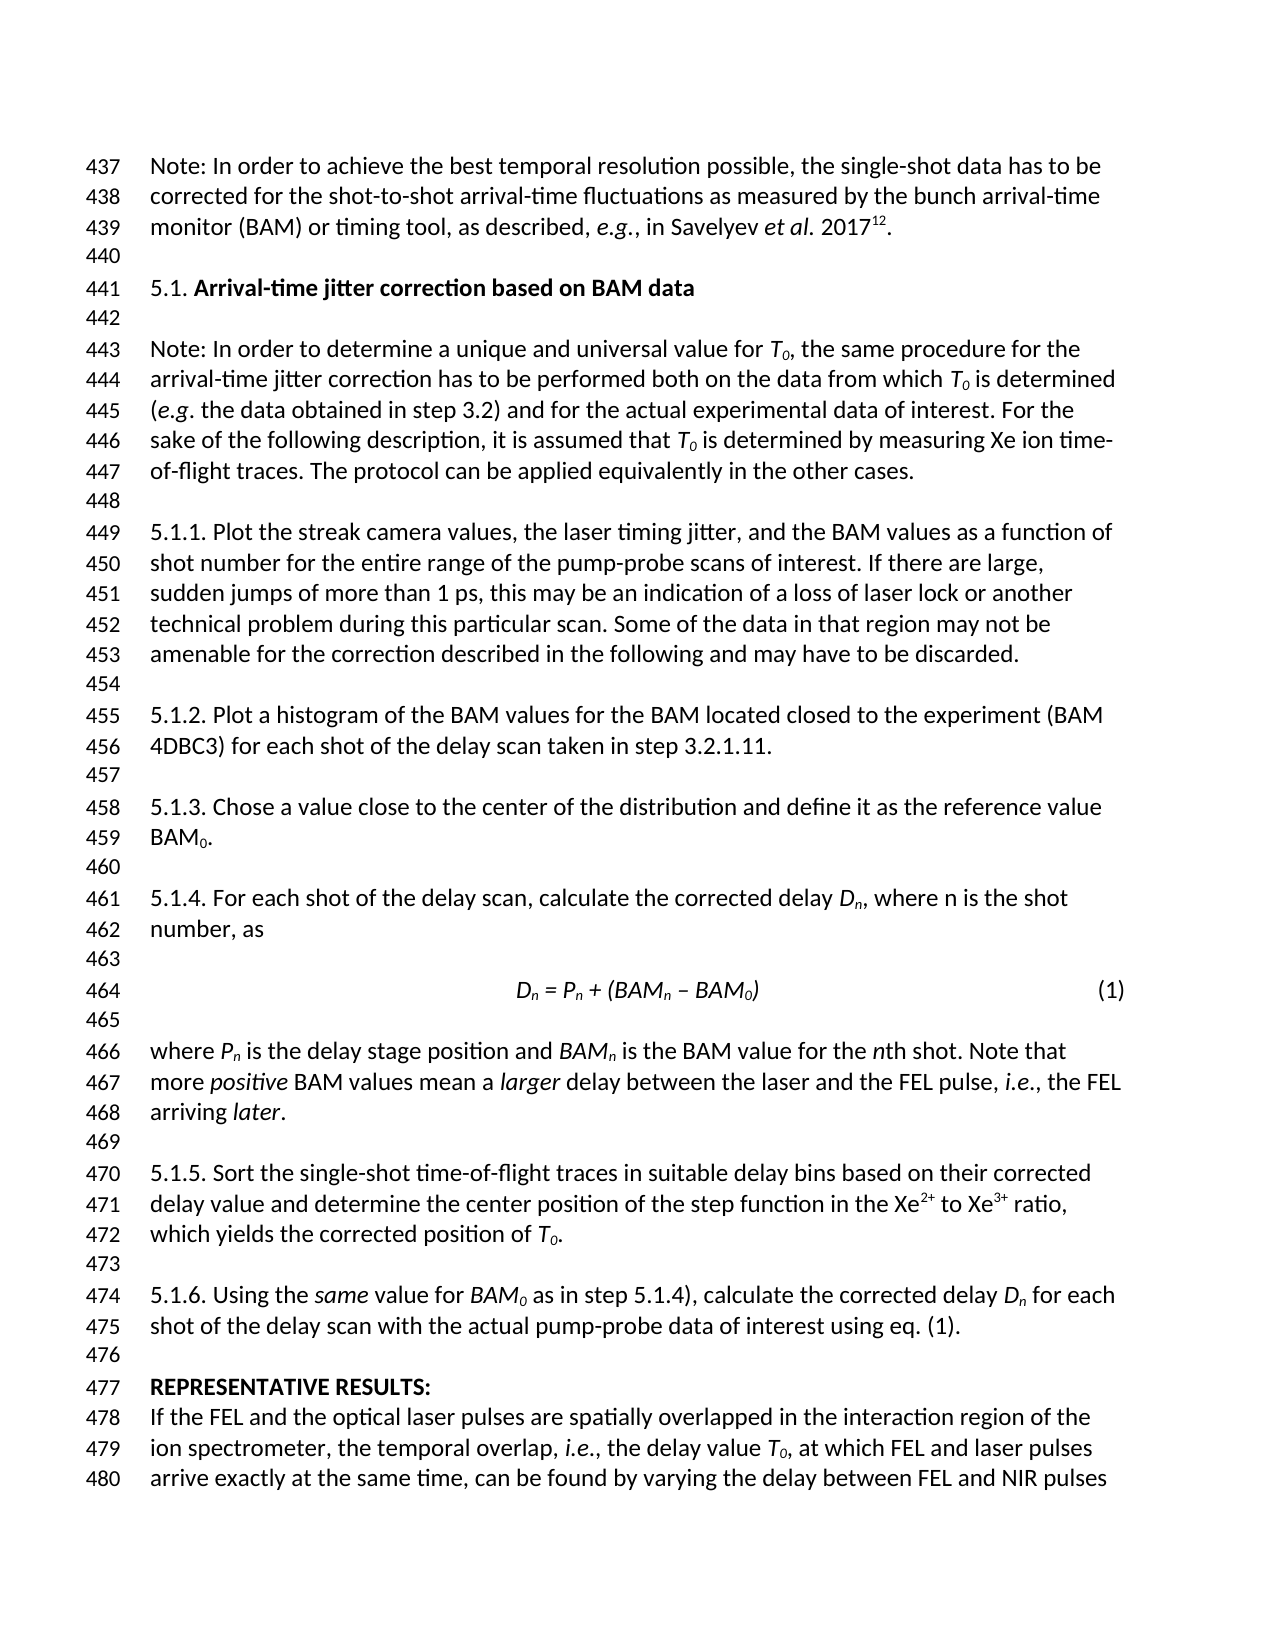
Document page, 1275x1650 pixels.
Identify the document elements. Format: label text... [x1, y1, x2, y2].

list Chose a value close to the center of the distribution and define it as the reference value BAM0. [150, 791, 1125, 852]
text Note: In order to achieve the best temporal resolution possible, the single-shot data has to be corrected for the shot-to-shot arrival-time fluctuations as measured by the bunch arrival-time monitor (BAM) or timing tool, as described, e.g., in Savelyev et al. 201712. [150, 150, 1125, 242]
list For each shot of the delay scan, calculate the corrected delay Dn, where n is the shot number, as [150, 882, 1125, 943]
text where Pn is the delay stage position and BAMn is the BAM value for the nth shot. Note that more positive BAM values mean a larger delay between the laser and the FEL pulse, i.e., the FEL arriving later. [150, 1035, 1125, 1127]
list Arrival-time jitter correction based on BAM data [150, 272, 1125, 303]
text REPRESENTATIVE RESULTS: [150, 1371, 1125, 1401]
text Dn = Pn + (BAMn – BAM0) (1) [150, 974, 1125, 1004]
list Plot a histogram of the BAM values for the BAM located closed to the experiment (BAM 4DBC3) for each shot of the delay scan taken in step 3.2.1.11. [150, 699, 1125, 760]
list Sort the single-shot time-of-flight traces in suitable delay bins based on their corrected delay value and determine the center position of the step function in the Xe2+ to Xe3+ ratio, which yields the corrected position of T0. [150, 1157, 1125, 1249]
text Note: In order to determine a unique and universal value for T0, the same procedure for the arrival-time jitter correction has to be performed both on the data from which T0 is determined (e.g. the data obtained in step 3.2) and for the actual experimental data of interest. For the sake of the following description, it is assumed that T0 is determined by measuring Xe ion time-of-flight traces. The protocol can be applied equivalently in the other cases. [150, 333, 1125, 486]
list Using the same value for BAM0 as in step 5.1.4), calculate the corrected delay Dn for each shot of the delay scan with the actual pump-probe data of interest using eq. (1). [150, 1279, 1125, 1340]
list Plot the streak camera values, the laser timing jitter, and the BAM values as a function of shot number for the entire range of the pump-probe scans of interest. If there are large, sudden jumps of more than 1 ps, this may be an indication of a loss of laser lock or another technical problem during this particular scan. Some of the data in that region may not be amenable for the correction described in the following and may have to be discarded. [150, 516, 1125, 669]
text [150, 1401, 1125, 1493]
